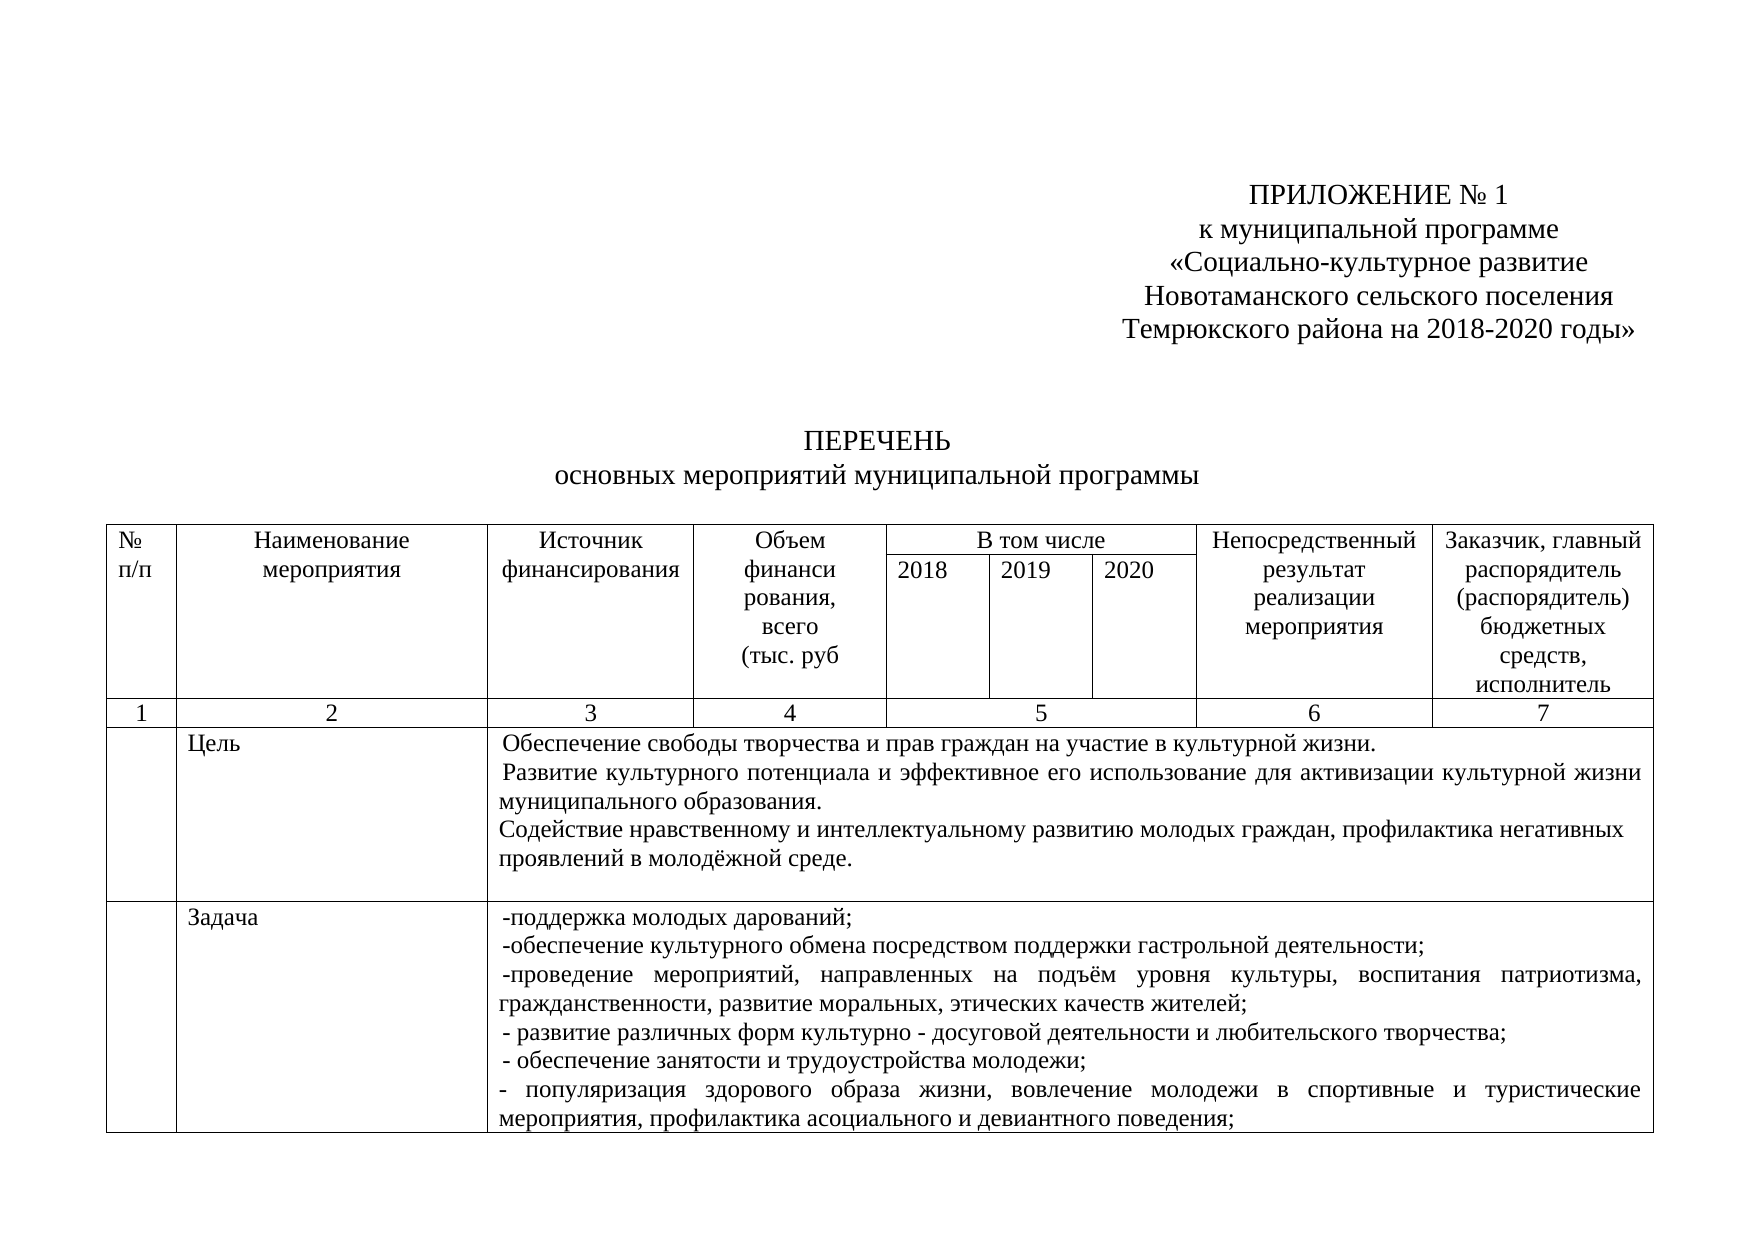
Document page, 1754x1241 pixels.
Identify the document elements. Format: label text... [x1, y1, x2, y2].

table_cell 2 [177, 699, 487, 727]
text «Социально-культурное развитие [1122, 244, 1636, 278]
table_cell 5 [887, 699, 1196, 727]
table_cell 7 [1433, 699, 1653, 727]
table_cell 2019 [990, 555, 1092, 697]
table_cell Обеспечение свободы творчества и прав граждан на участие в культурной жизни. Развитие культурного потенциала и эффективное его использование для активизации культурной жизни муниципального образования. Содействие нравственному и интеллектуальному развитию молодых граждан, профилактика негативных проявлений в молодёжной среде. [488, 728, 1653, 901]
table_header Заказчик, главный распорядитель (распорядитель) бюджетных средств, исполнитель [1433, 525, 1653, 697]
text Новотаманского сельского поселения [1122, 278, 1636, 311]
table_cell 4 [694, 699, 886, 727]
table_cell 2018 [887, 555, 989, 697]
text ПРИЛОЖЕНИЕ № 1 [1122, 177, 1636, 211]
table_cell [488, 902, 1653, 1132]
table_header Непосредственный результат реализации мероприятия [1197, 525, 1432, 697]
text к муниципальной программе [1122, 211, 1636, 244]
table_cell Задача [177, 902, 487, 1132]
table_header Наименование мероприятия [177, 525, 487, 697]
subtitle ПЕРЕЧЕНЬ основных мероприятий муниципальной программы [118, 423, 1636, 490]
table_header Объем финанси рования, всего (тыс. руб [694, 525, 886, 697]
table_header В том числе [887, 525, 1196, 554]
table_cell Цель [177, 728, 487, 901]
table_header № п/п [107, 525, 176, 697]
table_cell 6 [1197, 699, 1432, 727]
table_cell 1 [107, 699, 176, 727]
table_header Источник финансирования [488, 525, 693, 697]
text Темрюкского района на 2018-2020 годы» [1122, 311, 1636, 345]
table_cell [107, 902, 176, 1132]
table_cell 3 [488, 699, 693, 727]
table_cell 2020 [1093, 555, 1196, 697]
table_cell [107, 728, 176, 901]
